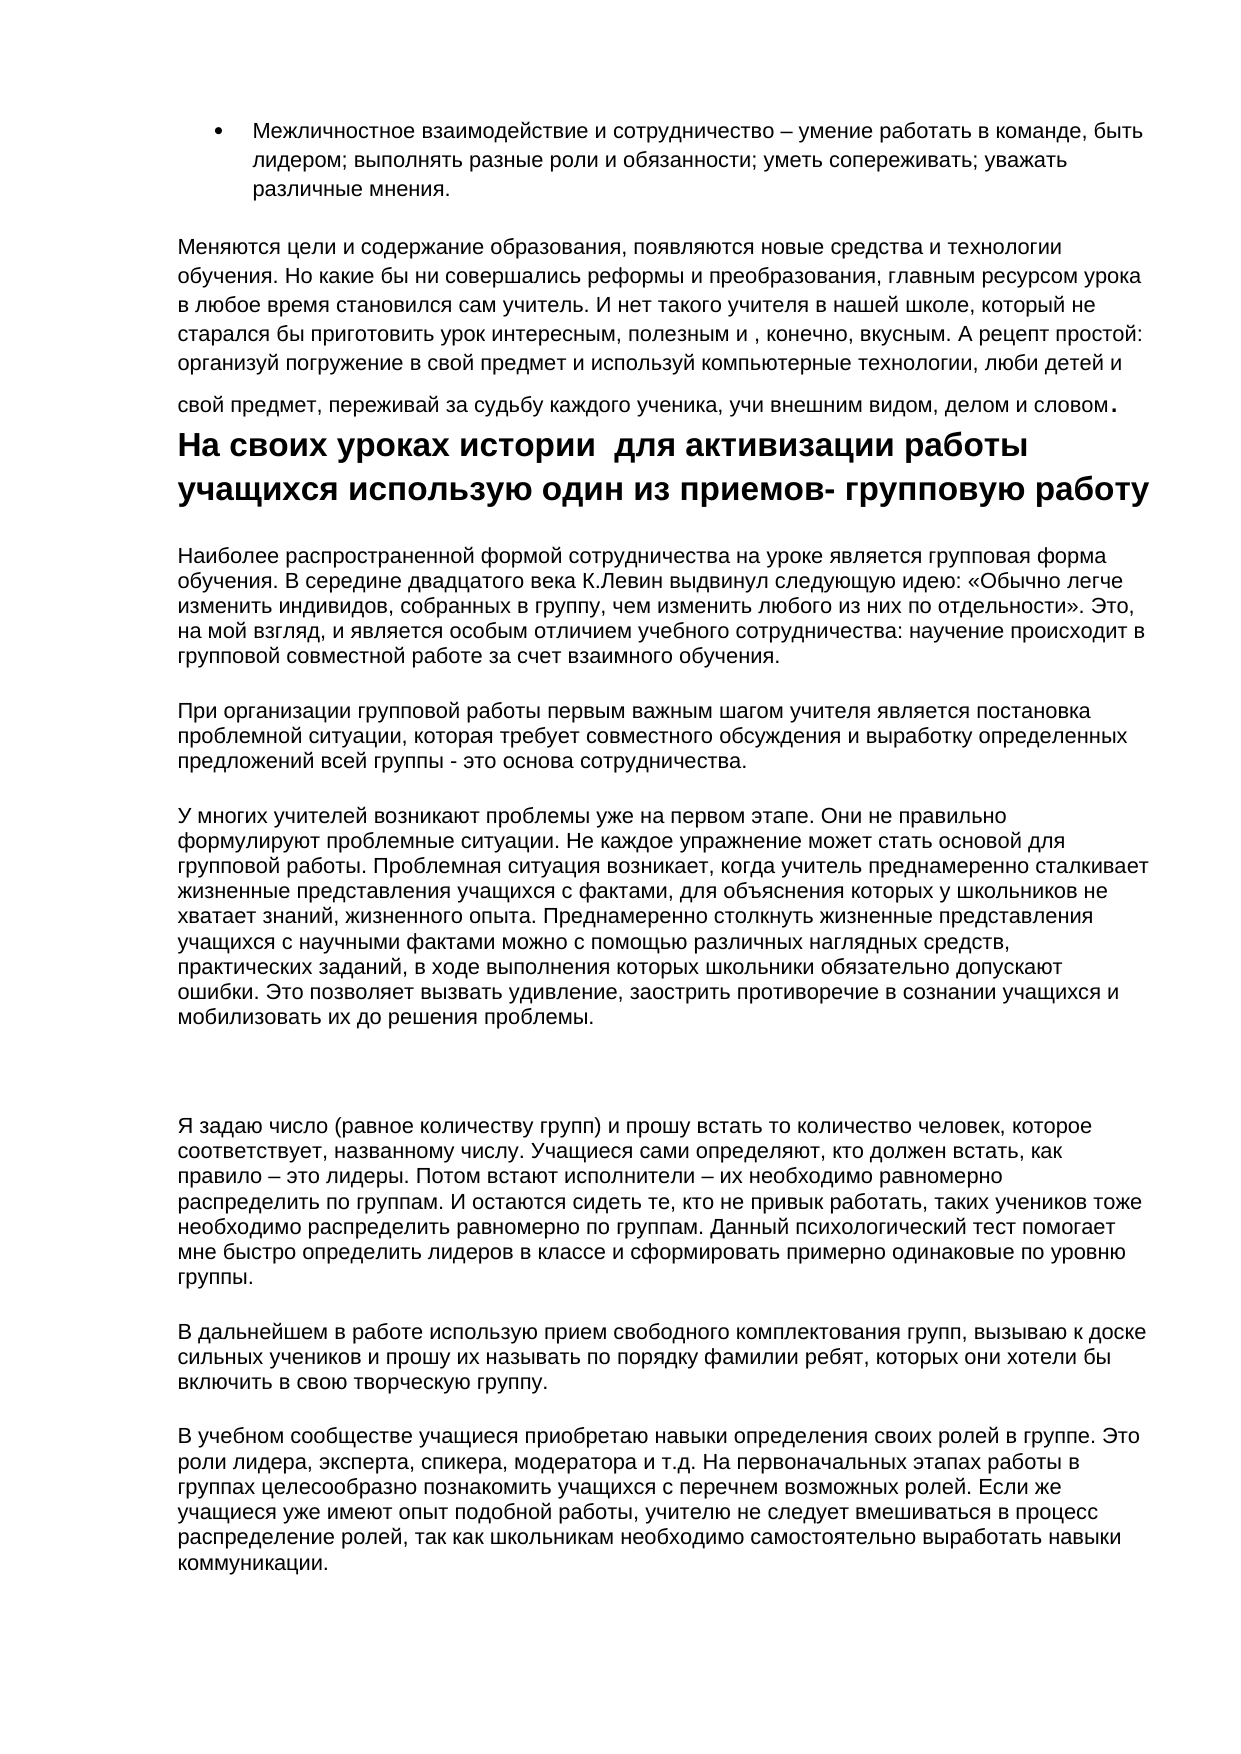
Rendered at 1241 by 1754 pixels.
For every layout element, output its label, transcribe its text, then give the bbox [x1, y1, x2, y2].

list Межличностное взаимодействие и сотрудничество – умение работать в команде, быть лидером; выполнять разные роли и обязанности; уметь сопереживать; уважать различные мнения. [215, 118, 1152, 201]
text При организации групповой работы первым важным шагом учителя является постановка проблемной ситуации, которая требует совместного обсуждения и выработку определенных предложений всей группы - это основа сотрудничества. [177, 698, 1152, 773]
text У многих учителей возникают проблемы уже на первом этапе. Они не правильно формулируют проблемные ситуации. Не каждое упражнение может стать основой для групповой работы. Проблемная ситуация возникает, когда учитель преднамеренно сталкивает жизненные представления учащихся с фактами, для объяснения которых у школьников не хватает знаний, жизненного опыта. Преднамеренно столкнуть жизненные представления учащихся с научными фактами можно с помощью различных наглядных средств, практических заданий, в ходе выполнения которых школьники обязательно допускают ошибки. Это позволяет вызвать удивление, заострить противоречие в сознании учащихся и мобилизовать их до решения проблемы. [177, 803, 1152, 1029]
text Меняются цели и содержание образования, появляются новые средства и технологии обучения. Но какие бы ни совершались реформы и преобразования, главным ресурсом урока в любое время становился сам учитель. И нет такого учителя в нашей школе, который не старался бы приготовить урок интересным, полезным и , конечно, вкусным. А рецепт простой: организуй погружение в свой предмет и используй компьютерные технологии, люби детей и свой предмет, переживай за судьбу каждого ученика, учи внешним видом, делом и словом. На своих уроках истории для активизации работы учащихся использую один из приемов- групповую работу [177, 234, 1152, 508]
text Наиболее распространенной формой сотрудничества на уроке является групповая форма обучения. В середине двадцатого века К.Левин выдвинул следующую идею: «Обычно легче изменить индивидов, собранных в группу, чем изменить любого из них по отдельности». Это, на мой взгляд, и является особым отличием учебного сотрудничества: научение происходит в групповой совместной работе за счет взаимного обучения. [177, 543, 1152, 669]
text Я задаю число (равное количеству групп) и прошу встать то количество человек, которое соответствует, названному числу. Учащиеся сами определяют, кто должен встать, как правило – это лидеры. Потом встают исполнители – их необходимо равномерно распределить по группам. И остаются сидеть те, кто не привык работать, таких учеников тоже необходимо распределить равномерно по группам. Данный психологический тест помогает мне быстро определить лидеров в классе и сформировать примерно одинаковые по уровню группы. [177, 1113, 1152, 1289]
text В учебном сообществе учащиеся приобретаю навыки определения своих ролей в группе. Это роли лидера, эксперта, спикера, модератора и т.д. На первоначальных этапах работы в группах целесообразно познакомить учащихся с перечнем возможных ролей. Если же учащиеся уже имеют опыт подобной работы, учителю не следует вмешиваться в процесс распределение ролей, так как школьникам необходимо самостоятельно выработать навыки коммуникации. [177, 1423, 1152, 1575]
text В дальнейшем в работе использую прием свободного комплектования групп, вызываю к доске сильных учеников и прошу их называть по порядку фамилии ребят, которых они хотели бы включить в свою творческую группу. [177, 1319, 1152, 1394]
